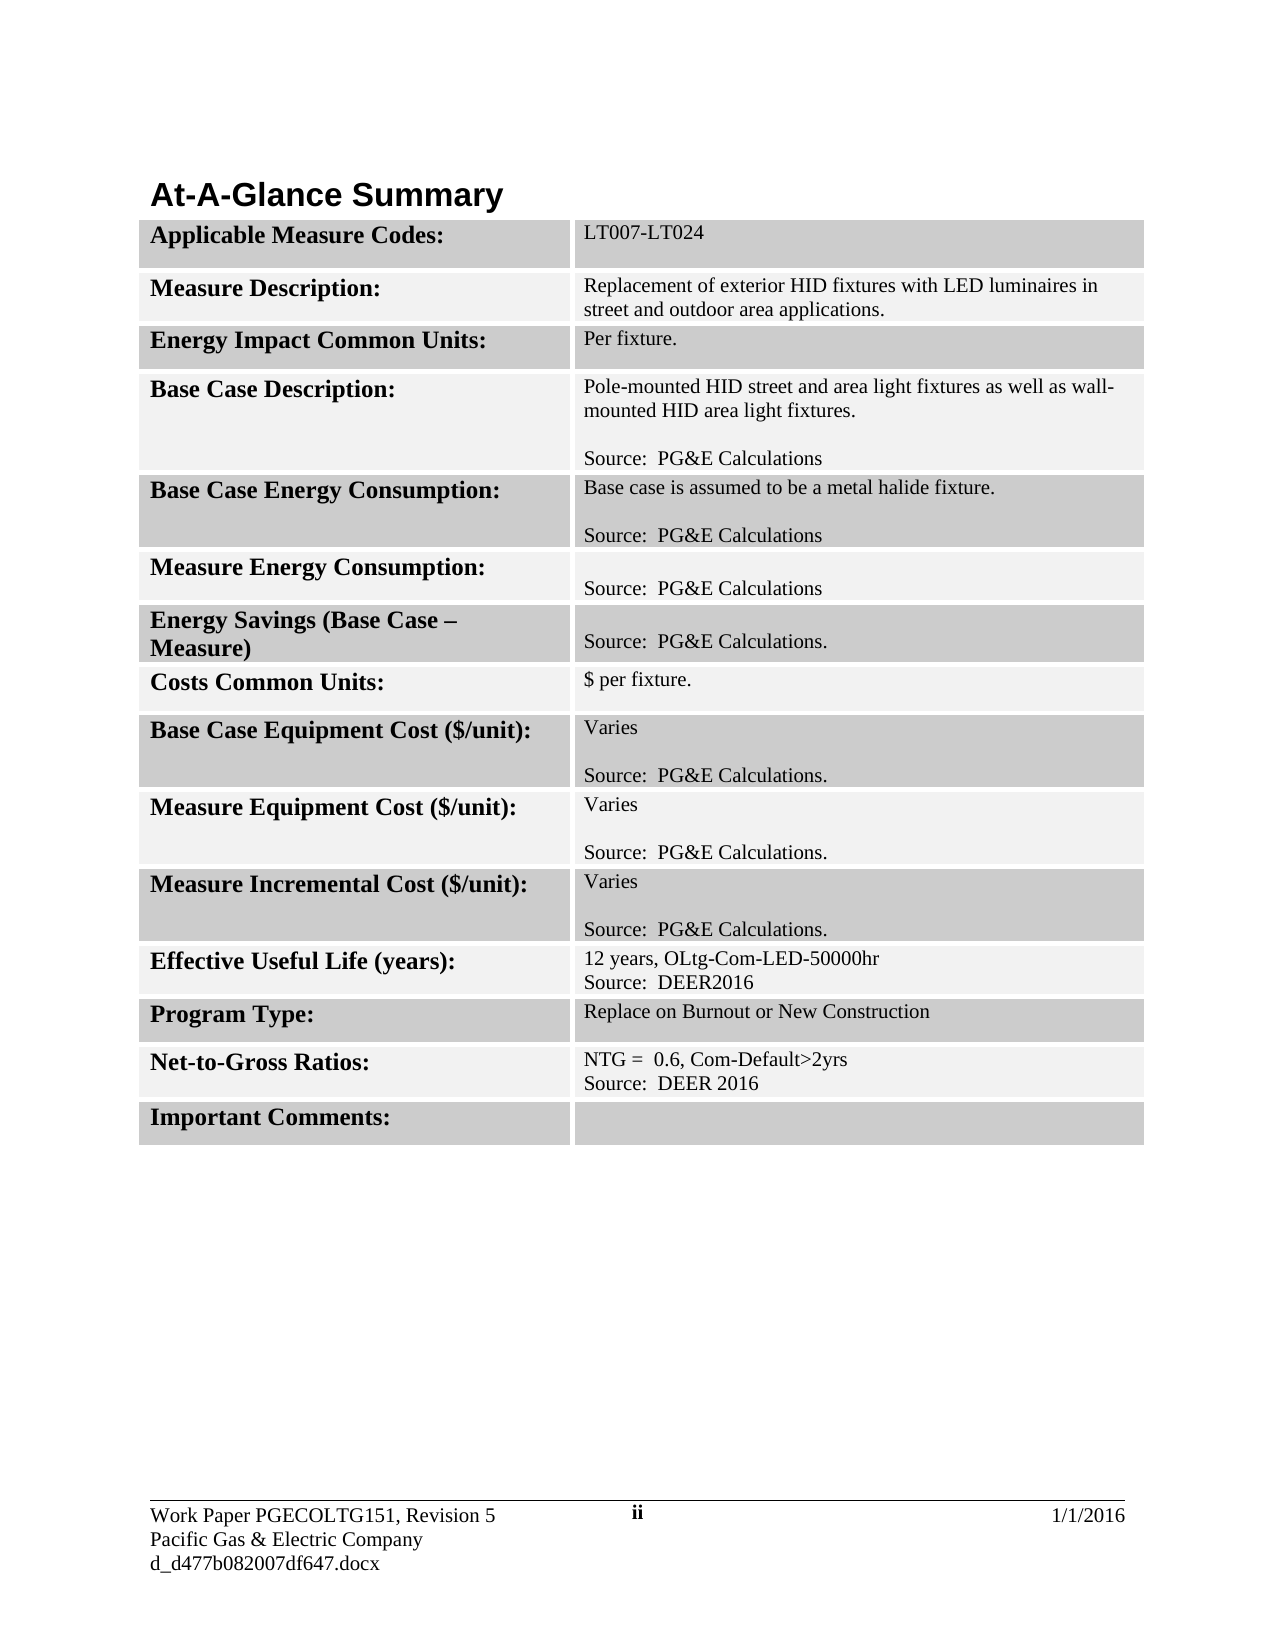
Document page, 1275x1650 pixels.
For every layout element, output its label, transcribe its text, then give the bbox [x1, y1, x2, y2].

table_cell Replace on Burnout or New Construction [575, 999, 1144, 1042]
table_cell Replacement of exterior HID fixtures with LED luminaires in street and outdoor area applications. [575, 273, 1144, 321]
table_cell Measure Description: [139, 273, 570, 321]
table_cell Base Case Description: [139, 374, 570, 470]
table_cell Source: PG&E Calculations [575, 552, 1144, 600]
table_cell $ per fixture. [575, 667, 1144, 711]
table_cell Base case is assumed to be a metal halide fixture. Source: PG&E Calculations [575, 475, 1144, 547]
table_cell Source: PG&E Calculations. [575, 605, 1144, 662]
table_cell 12 years, OLtg-Com-LED-50000hr Source: DEER2016 [575, 946, 1144, 994]
table_cell Varies Source: PG&E Calculations. [575, 869, 1144, 941]
table_cell Energy Savings (Base Case – Measure) [139, 605, 570, 662]
table_cell Varies Source: PG&E Calculations. [575, 715, 1144, 787]
subtitle At-A-Glance Summary [150, 175, 1125, 213]
table_cell Base Case Equipment Cost ($/unit): [139, 715, 570, 787]
table_cell Net-to-Gross Ratios: [139, 1047, 570, 1097]
table_cell Costs Common Units: [139, 667, 570, 711]
table_cell Varies Source: PG&E Calculations. [575, 792, 1144, 864]
table_cell NTG = 0.6, Com-Default>2yrs Source: DEER 2016 [575, 1047, 1144, 1097]
table_cell Important Comments: [139, 1102, 570, 1145]
table_cell Base Case Energy Consumption: [139, 475, 570, 547]
table_cell Per fixture. [575, 326, 1144, 369]
table_header LT007-LT024 [575, 220, 1144, 268]
table_cell Pole-mounted HID street and area light fixtures as well as wall-mounted HID area light fixtures. Source: PG&E Calculations [575, 374, 1144, 470]
table_cell [575, 1102, 1144, 1145]
table_cell Effective Useful Life (years): [139, 946, 570, 994]
table_cell Program Type: [139, 999, 570, 1042]
table_cell Energy Impact Common Units: [139, 326, 570, 369]
table_cell Measure Equipment Cost ($/unit): [139, 792, 570, 864]
table_header Applicable Measure Codes: [139, 220, 570, 268]
table_cell Measure Energy Consumption: [139, 552, 570, 600]
table_cell Measure Incremental Cost ($/unit): [139, 869, 570, 941]
